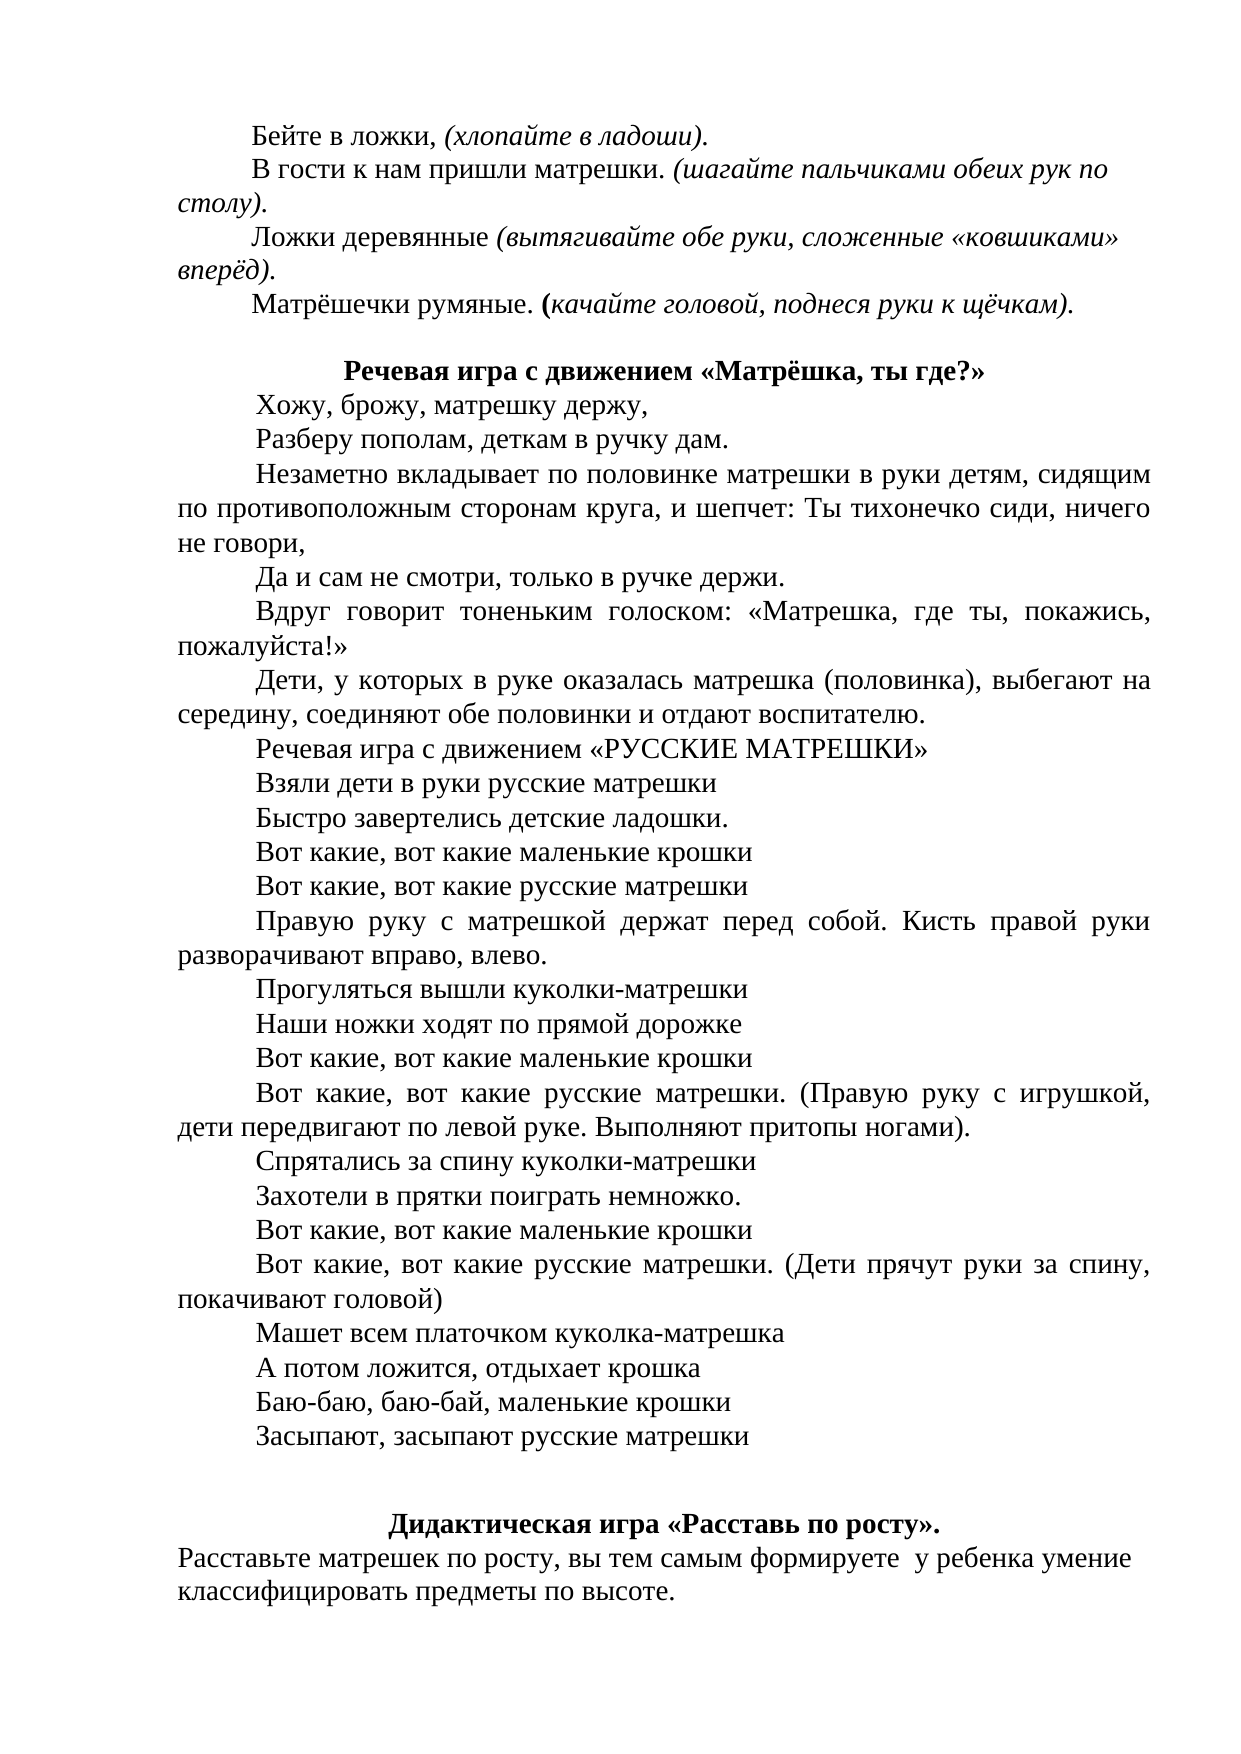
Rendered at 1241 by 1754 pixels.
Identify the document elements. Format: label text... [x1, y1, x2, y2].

text Быстро завертелись детские ладошки. [177, 799, 1152, 833]
text Вот какие, вот какие русские матрешки. (Дети прячут руки за спину, покачивают головой) [177, 1246, 1152, 1314]
text Вот какие, вот какие русские матрешки. (Правую руку с игрушкой, дети передвигают по левой руке. Выполняют притопы ногами). [177, 1074, 1152, 1143]
text Да и сам не смотри, только в ручке держи. [177, 558, 1152, 593]
text Засыпают, засыпают русские матрешки [177, 1418, 1152, 1452]
text Незаметно вкладывает по половинке матрешки в руки детям, сидящим по противоположным сторонам круга, и шепчет: Ты тихонечко сиди, ничего не говори, [177, 455, 1152, 558]
text Правую руку с матрешкой держат перед собой. Кисть правой руки разворачивают вправо, влево. [177, 902, 1152, 971]
text Ложки деревянные (вытягивайте обе руки, сложенные «ковшиками» вперёд). [177, 219, 1152, 286]
text Взяли дети в руки русские матрешки [177, 764, 1152, 799]
text Дидактическая игра «Расставь по росту». [177, 1506, 1152, 1540]
text Бейте в ложки, (хлопайте в ладоши). [177, 118, 1152, 152]
text Матрёшечки румяные. (качайте головой, поднеся руки к щёчкам). [177, 286, 1152, 319]
text Вот какие, вот какие маленькие крошки [177, 833, 1152, 868]
text Вот какие, вот какие маленькие крошки [177, 1039, 1152, 1074]
text Баю-баю, баю-бай, маленькие крошки [177, 1383, 1152, 1418]
text В гости к нам пришли матрешки. (шагайте пальчиками обеих рук по столу). [177, 152, 1152, 219]
text Наши ножки ходят по прямой дорожке [177, 1005, 1152, 1039]
text Вот какие, вот какие русские матрешки [177, 868, 1152, 902]
text Хожу, брожу, матрешку держу, [177, 386, 1152, 421]
text Дети, у которых в руке оказалась матрешка (половинка), выбегают на середину, соединяют обе половинки и отдают воспитателю. [177, 661, 1152, 730]
text Вдруг говорит тоненьким голоском: «Матрешка, где ты, покажись, пожалуйста!» [177, 593, 1152, 661]
text Машет всем платочком куколка-матрешка [177, 1314, 1152, 1349]
text Захотели в прятки поиграть немножко. [177, 1177, 1152, 1211]
text Спрятались за спину куколки-матрешки [177, 1143, 1152, 1177]
text Вот какие, вот какие маленькие крошки [177, 1211, 1152, 1246]
text Прогуляться вышли куколки-матрешки [177, 971, 1152, 1005]
text Разберу пополам, деткам в ручку дам. [177, 421, 1152, 455]
text А потом ложится, отдыхает крошка [177, 1349, 1152, 1383]
text Речевая игра с движением «Матрёшка, ты где?» [177, 353, 1152, 386]
text Речевая игра с движением «РУССКИЕ МАТРЕШКИ» [177, 730, 1152, 764]
text Расставьте матрешек по росту, вы тем самым формируете у ребенка умение классифицировать предметы по высоте. [177, 1540, 1152, 1607]
